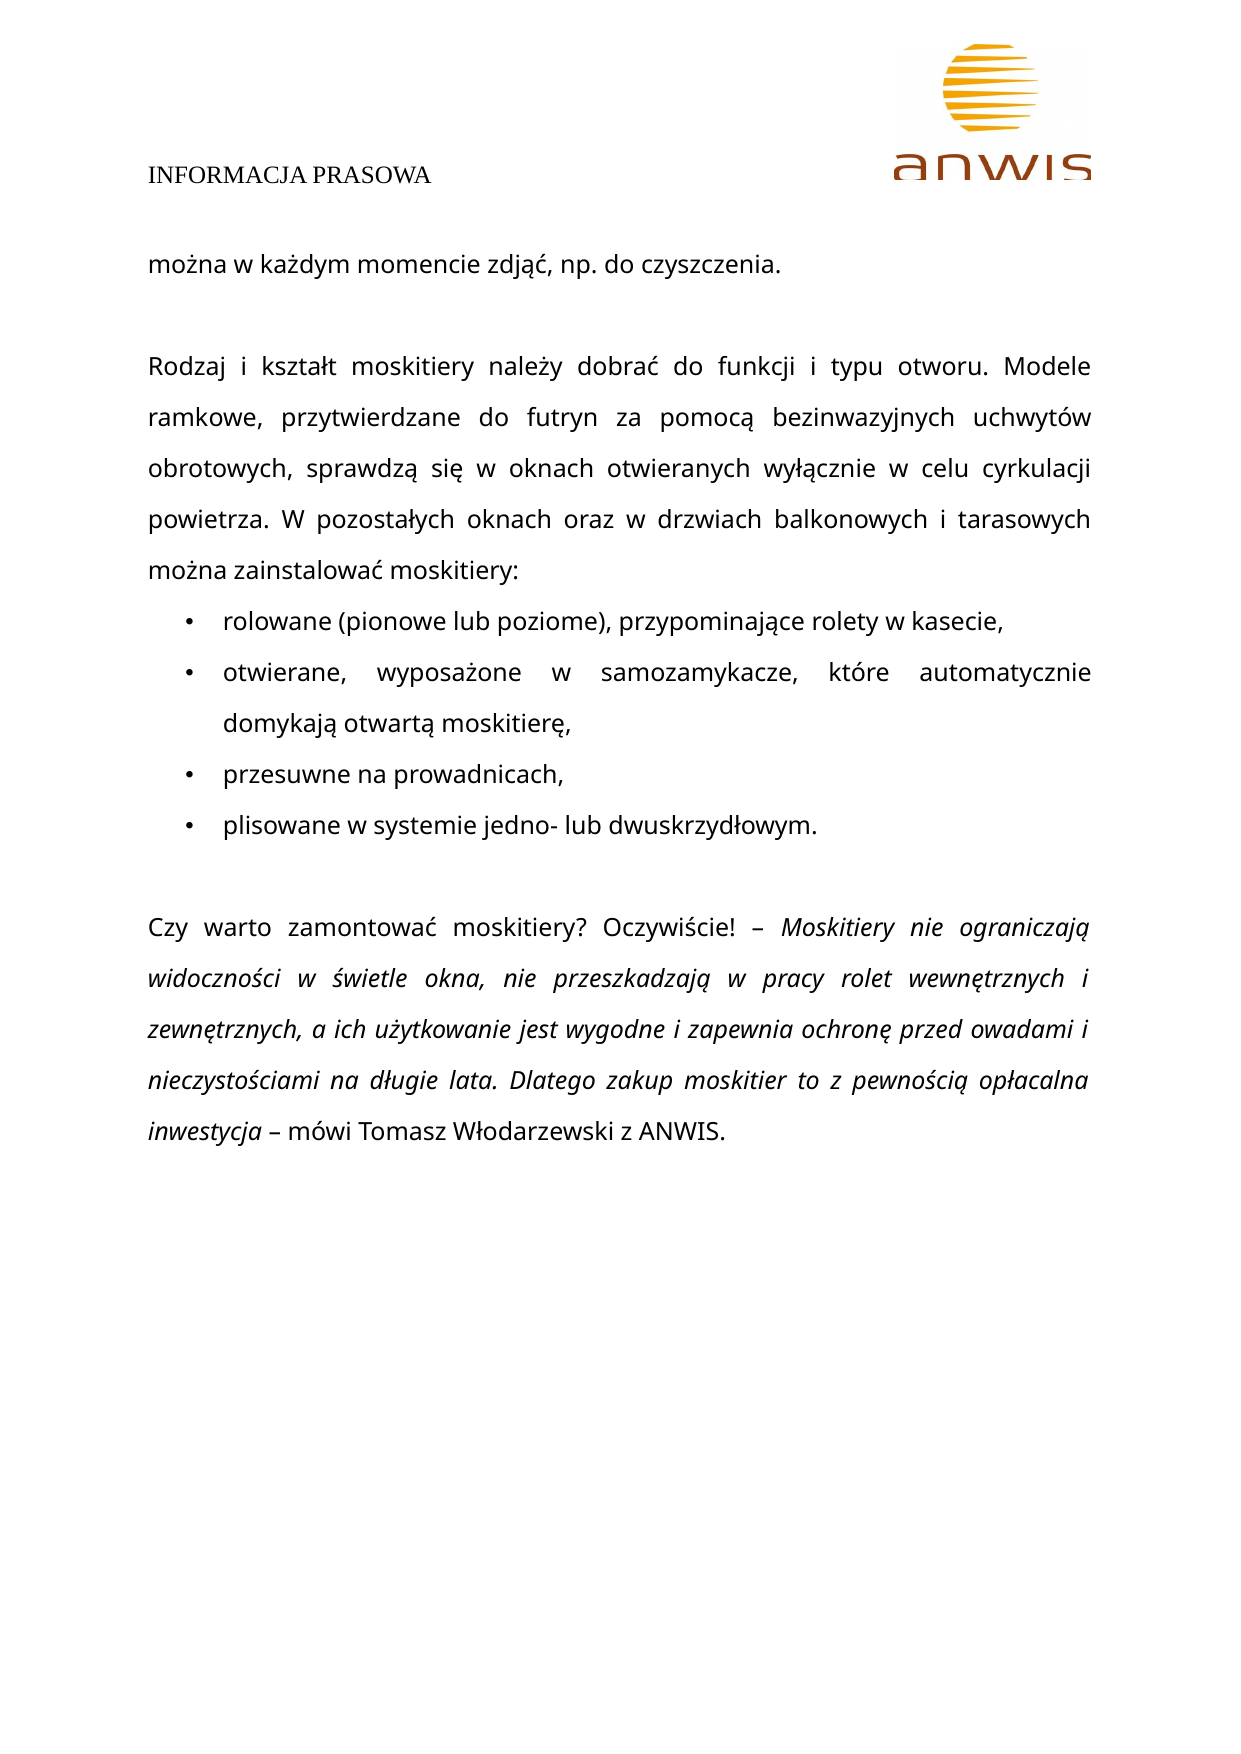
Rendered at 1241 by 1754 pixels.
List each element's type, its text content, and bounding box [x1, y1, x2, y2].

text Rodzaj i kształt moskitiery należy dobrać do funkcji i typu otworu. Modele ramkowe, przytwierdzane do futryn za pomocą bezinwazyjnych uchwytów obrotowych, sprawdzą się w oknach otwieranych wyłącznie w celu cyrkulacji powietrza. W pozostałych oknach oraz w drzwiach balkonowych i tarasowych można zainstalować moskitiery: [148, 348, 1092, 587]
list plisowane w systemie jedno- lub dwuskrzydłowym. [185, 808, 1092, 842]
list otwierane, wyposażone w samozamykacze, które automatycznie domykają otwartą moskitierę, [185, 655, 1092, 740]
list rolowane (pionowe lub poziome), przypominające rolety w kasecie, [185, 604, 1092, 638]
text Czy warto zamontować moskitiery? Oczywiście! – Moskitiery nie ograniczają widoczności w świetle okna, nie przeszkadzają w pracy rolet wewnętrznych i zewnętrznych, a ich użytkowanie jest wygodne i zapewnia ochronę przed owadami i nieczystościami na długie lata. Dlatego zakup moskitier to z pewnością opłacalna inwestycja – mówi Tomasz Włodarzewski z ANWIS. [148, 910, 1092, 1148]
list przesuwne na prowadnicach, [185, 757, 1092, 791]
picture [893, 44, 1091, 180]
